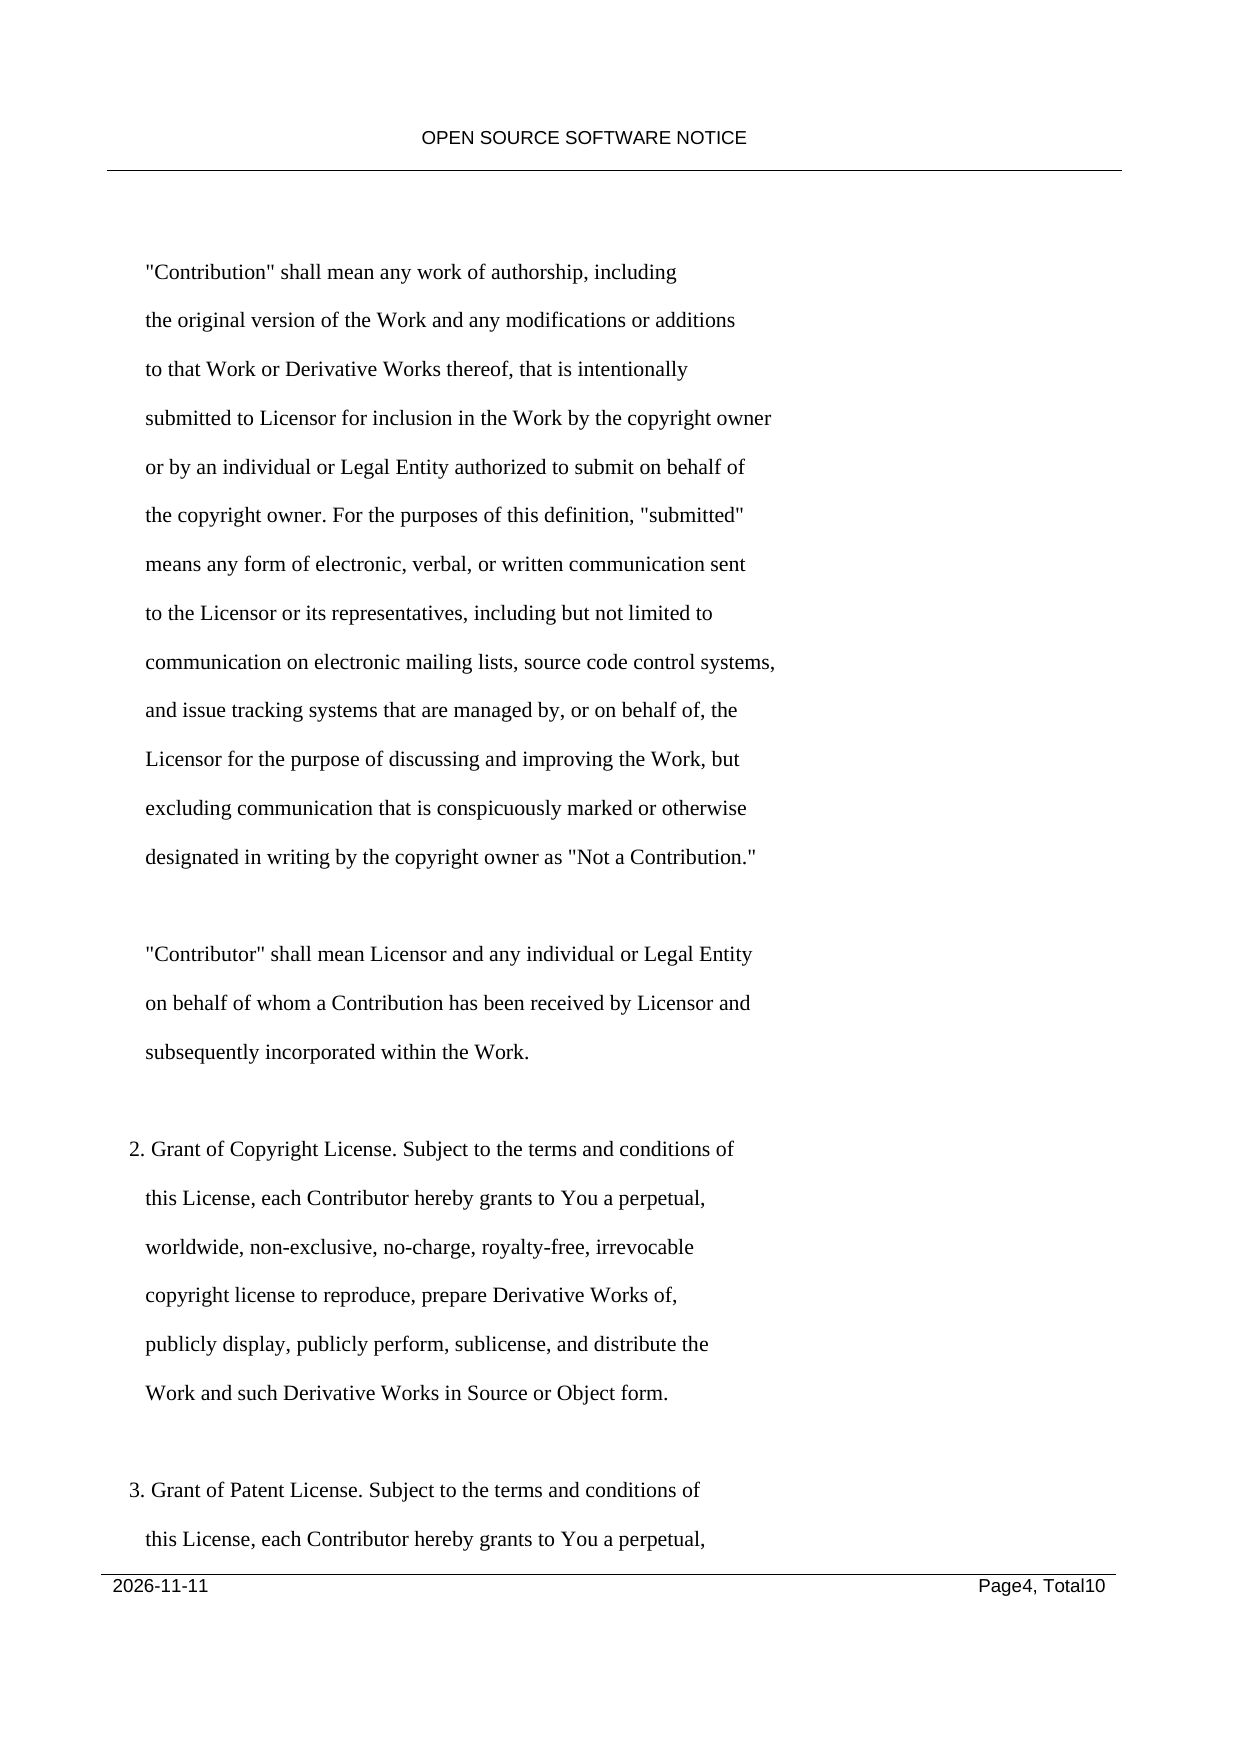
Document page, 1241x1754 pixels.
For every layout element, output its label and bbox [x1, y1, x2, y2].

text [112, 206, 1128, 1555]
